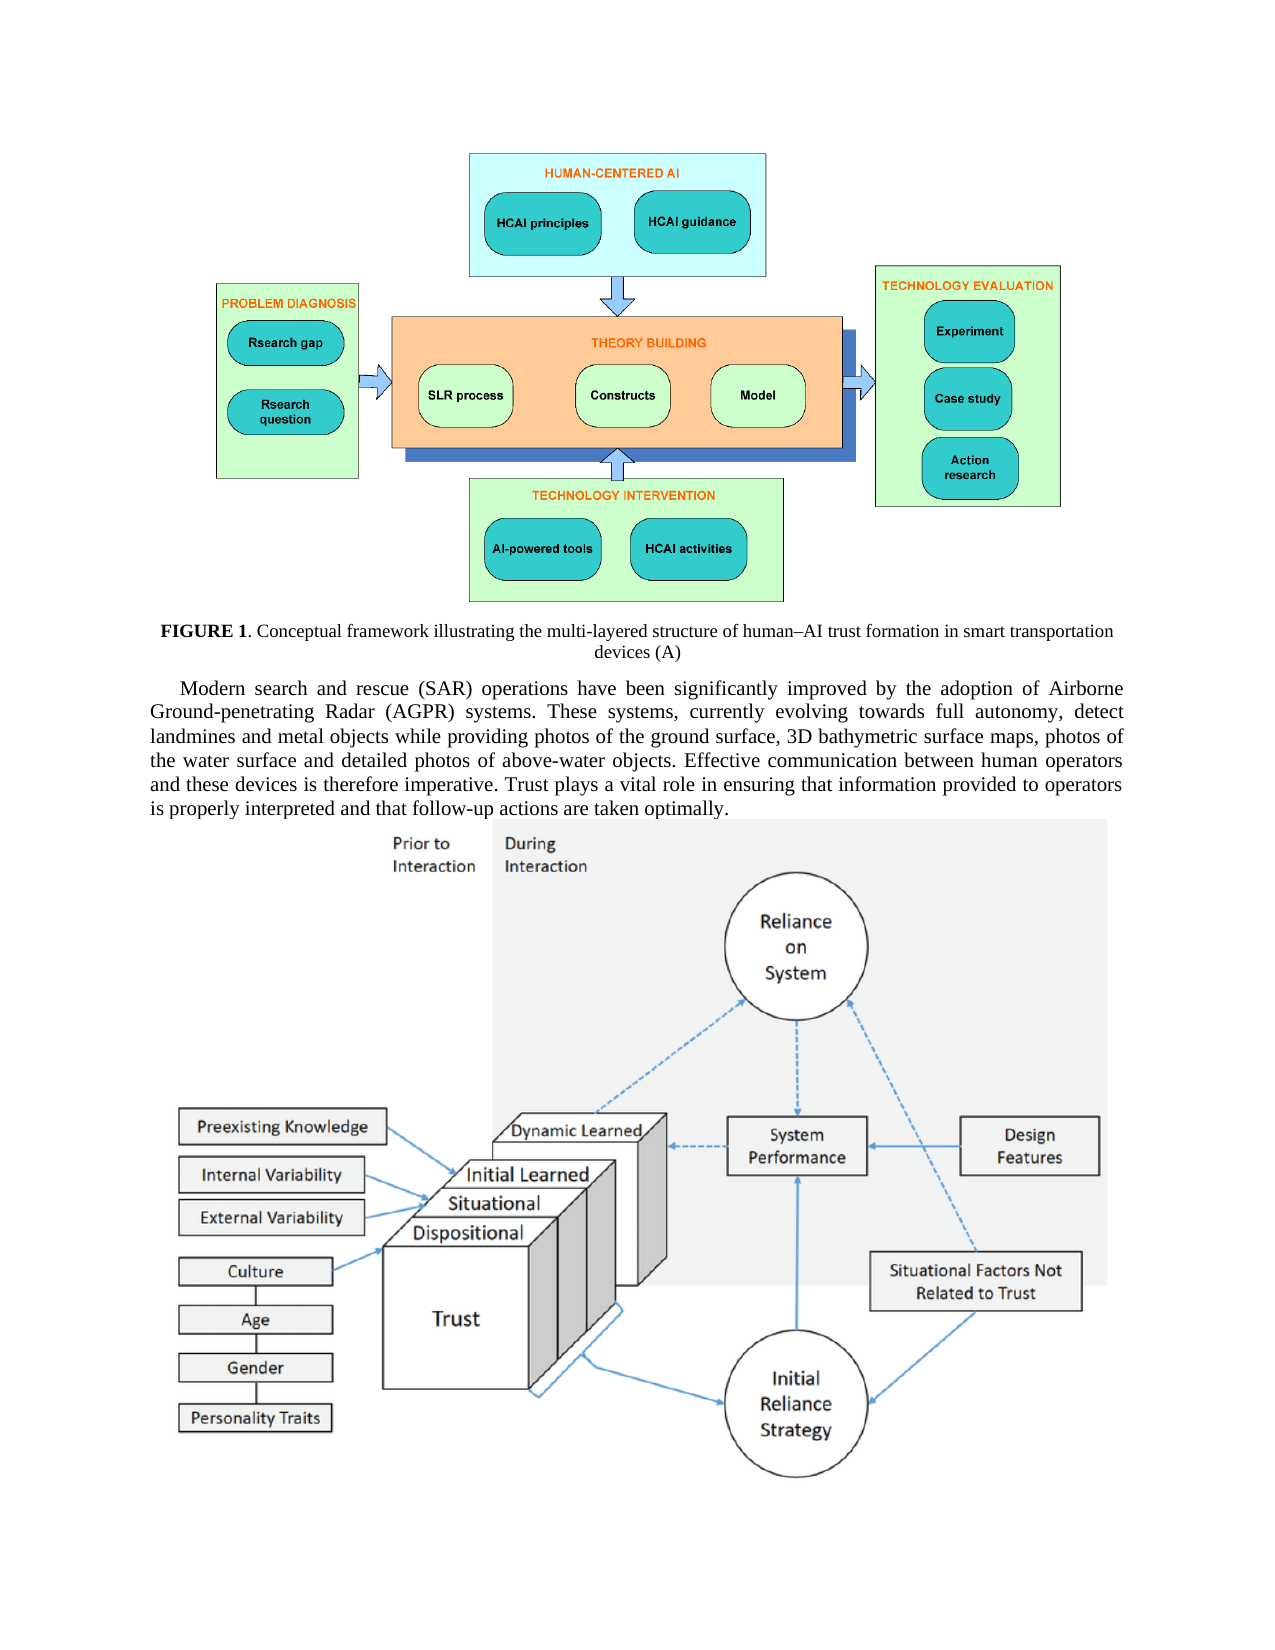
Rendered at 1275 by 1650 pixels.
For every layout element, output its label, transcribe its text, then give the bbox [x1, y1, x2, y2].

picture [167, 819, 1108, 1482]
list FIGURE 1. Conceptual framework illustrating the multi-layered structure of human–AI trust formation in smart transportation devices (A) [150, 620, 1125, 663]
picture [209, 150, 1066, 608]
list Modern search and rescue (SAR) operations have been significantly improved by the adoption of Airborne Ground-penetrating Radar (AGPR) systems. These systems, currently evolving towards full autonomy, detect landmines and metal objects while providing photos of the ground surface, 3D bathymetric surface maps, photos of the water surface and detailed photos of above-water objects. Effective communication between human operators and these devices is therefore imperative. Trust plays a vital role in ensuring that information provided to operators is properly interpreted and that follow-up actions are taken optimally. [150, 675, 1125, 820]
